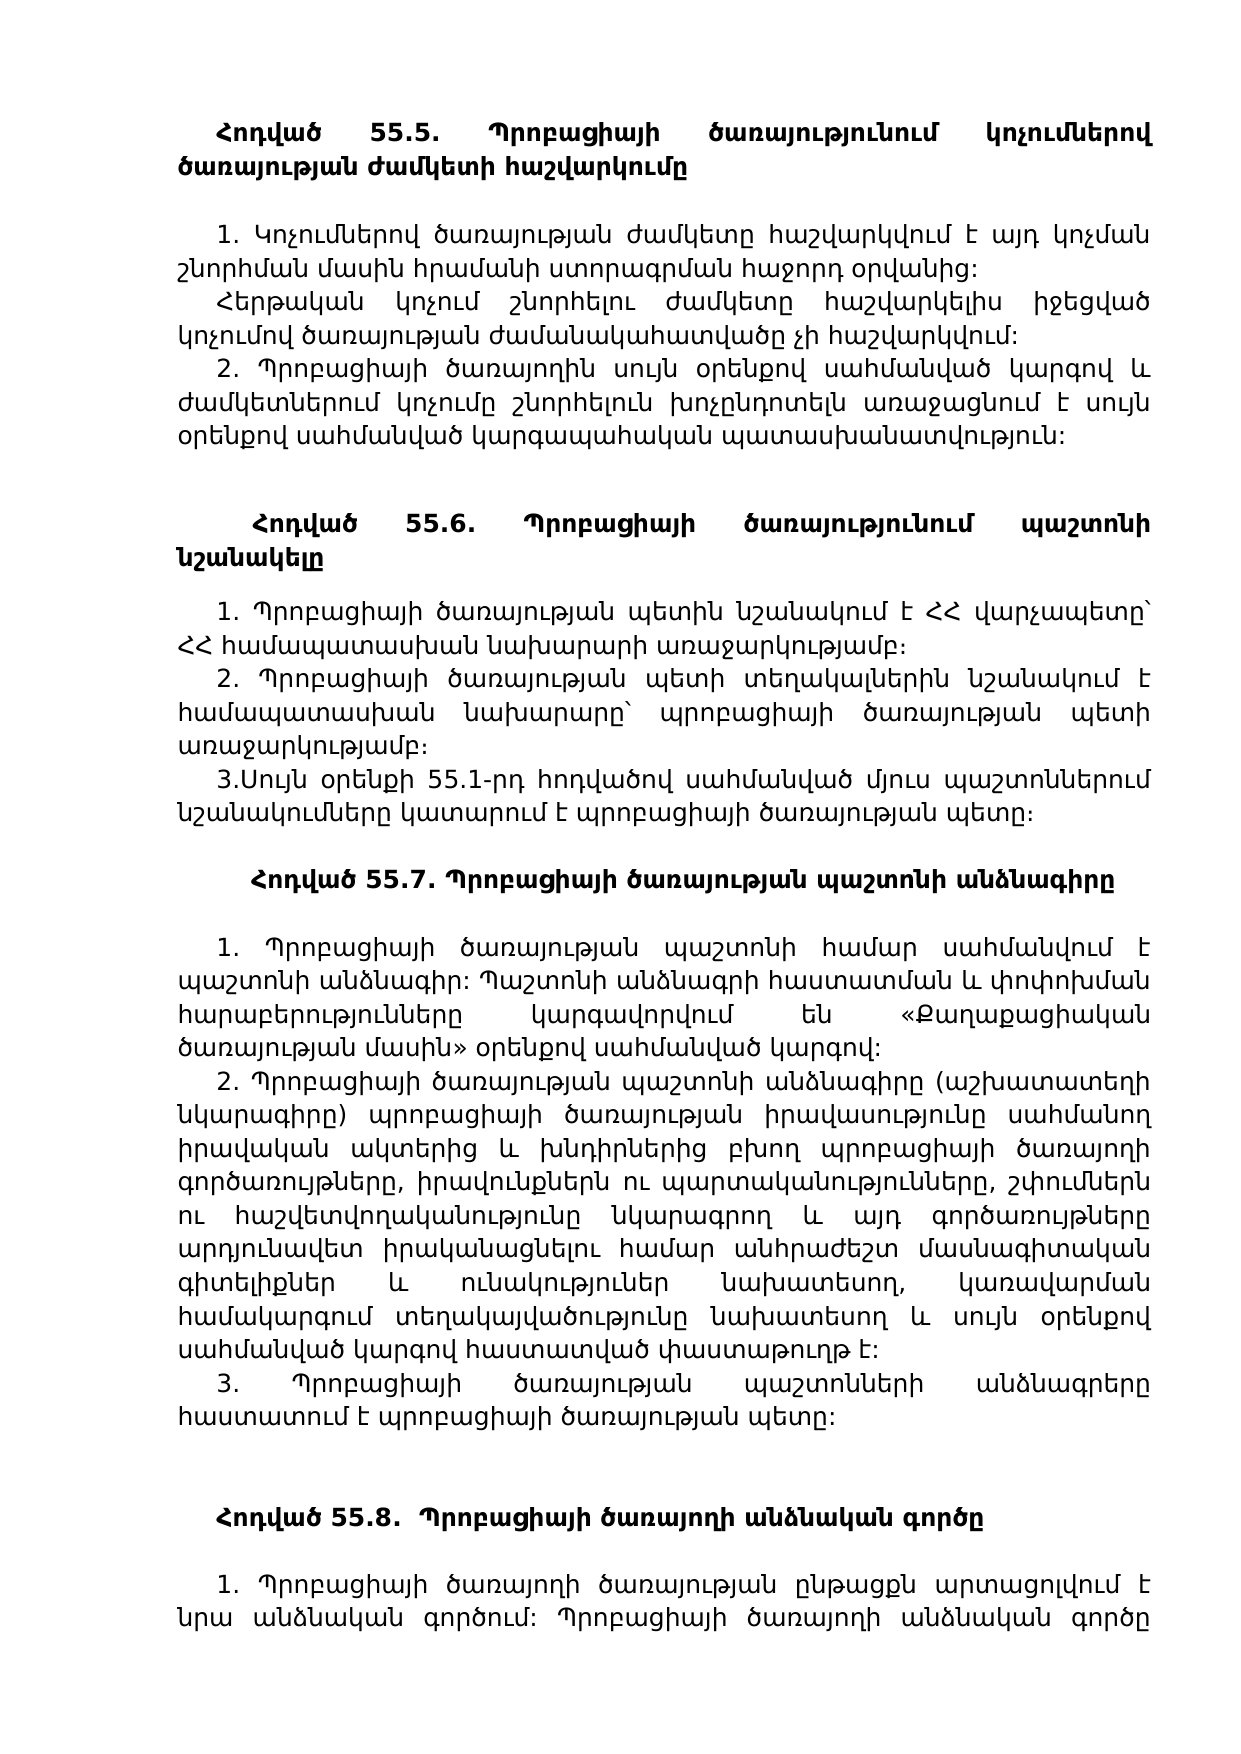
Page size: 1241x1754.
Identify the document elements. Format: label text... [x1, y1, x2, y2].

text 2. Պրոբացիայի ծառայության պետի տեղակալներին նշանակում է համապատասխան նախարարը՝ պրոբացիայի ծառայության պետի առաջարկությամբ։ [177, 664, 1152, 761]
text 3. Պրոբացիայի ծառայության պաշտոնների անձնագրերը հաստատում է պրոբացիայի ծառայության պետը: [177, 1369, 1152, 1431]
text Հոդված 55.7. Պրոբացիայի ծառայության պաշտոնի անձնագիրը [177, 866, 1152, 895]
text Հոդված 55.8. Պրոբացիայի ծառայողի անձնական գործը [177, 1503, 1152, 1532]
text 1. Կոչումներով ծառայության ժամկետը հաշվարկվում է այդ կոչման շնորհման մասին հրամանի ստորագրման հաջորդ օրվանից: [177, 220, 1152, 283]
text 1. Պրոբացիայի ծառայության պաշտոնի համար սահմանվում է պաշտոնի անձնագիր: Պաշտոնի անձնագրի հաստատման և փոփոխման հարաբերությունները կարգավորվում են «Քաղաքացիական ծառայության մասին» օրենքով սահմանված կարգով: [177, 933, 1152, 1062]
text Հերթական կոչում շնորհելու ժամկետը հաշվարկելիս իջեցված կոչումով ծառայության ժամանակահատվածը չի հաշվարկվում: [177, 287, 1152, 350]
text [177, 1570, 1152, 1633]
text 1. Պրոբացիայի ծառայության պետին նշանակում է ՀՀ վարչապետը՝ ՀՀ համապատասխան նախարարի առաջարկությամբ։ [177, 597, 1152, 660]
text 3.Սույն օրենքի 55.1-րդ հոդվածով սահմանված մյուս պաշտոններում նշանակումները կատարում է պրոբացիայի ծառայության պետը։ [177, 765, 1152, 828]
text Հոդված 55.5. Պրոբացիայի ծառայությունում կոչումներով ծառայության ժամկետի հաշվարկումը [177, 118, 1152, 181]
text 2. Պրոբացիայի ծառայության պաշտոնի անձնագիրը (աշխատատեղի նկարագիրը) պրոբացիայի ծառայության իրավասությունը սահմանող իրավական ակտերից և խնդիրներից բխող պրոբացիայի ծառայողի գործառույթները, իրավունքներն ու պարտականությունները, շփումներն ու հաշվետվողականությունը նկարագրող և այդ գործառույթները արդյունավետ իրականացնելու համար անհրաժեշտ մասնագիտական գիտելիքներ և ունակություներ նախատեսող, կառավարման համակարգում տեղակայվածությունը նախատեսող և սույն օրենքով սահմանված կարգով հաստատված փաստաթուղթ է: [177, 1067, 1152, 1364]
text 2. Պրոբացիայի ծառայողին սույն օրենքով սահմանված կարգով և ժամկետներում կոչումը շնորհելուն խոչընդոտելն առաջացնում է սույն օրենքով սահմանված կարգապահական պատասխանատվություն: [177, 354, 1152, 451]
text Հոդված 55.6. Պրոբացիայի ծառայությունում պաշտոնի նշանակելը [177, 509, 1152, 572]
